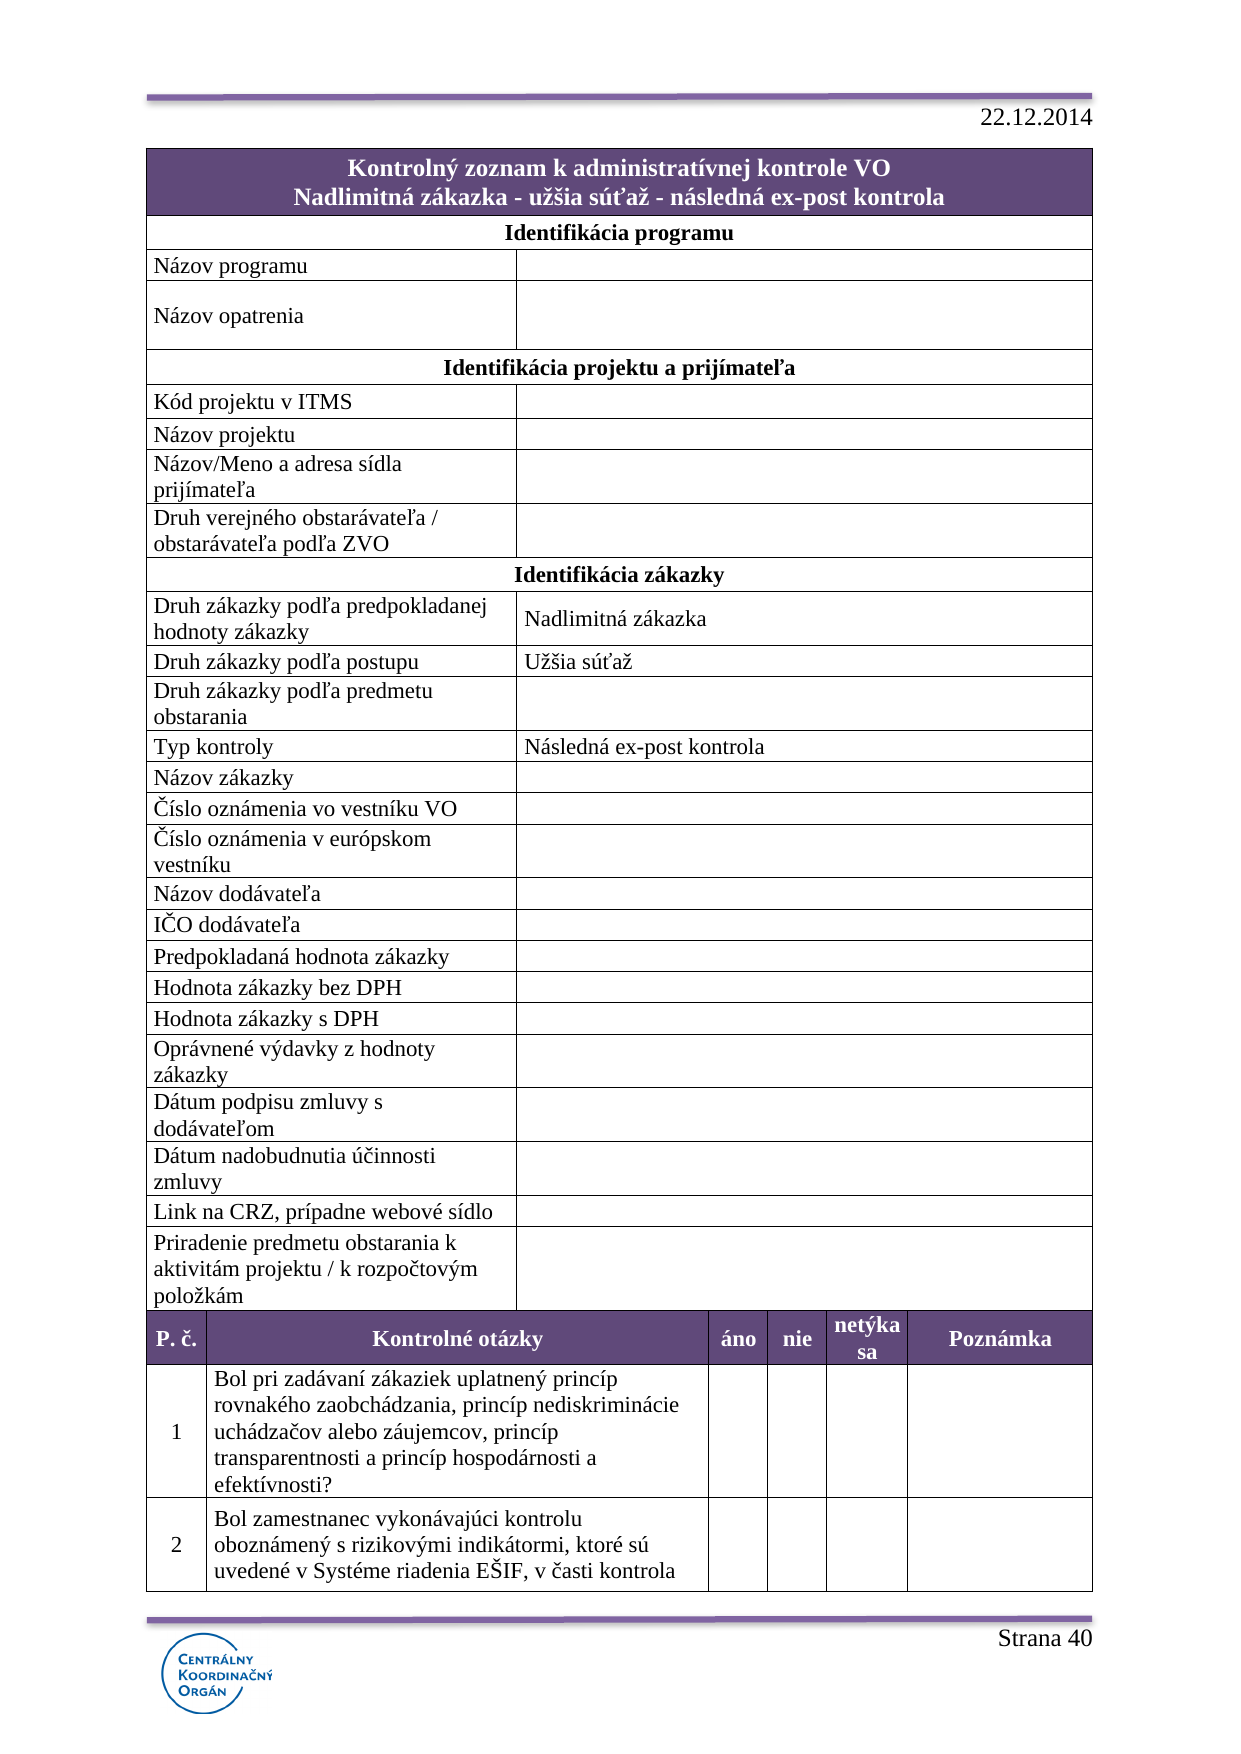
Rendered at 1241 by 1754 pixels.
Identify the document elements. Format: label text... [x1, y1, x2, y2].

table_cell 1 [147, 1365, 206, 1497]
table_cell Identifikácia programu [147, 216, 1092, 249]
table_cell Identifikácia projektu a prijímateľa [147, 350, 1092, 383]
table_cell Bol pri zadávaní zákaziek uplatnený princíp rovnakého zaobchádzania, princíp nediskriminácie uchádzačov alebo záujemcov, princíp transparentnosti a princíp hospodárnosti a efektívnosti? [207, 1365, 708, 1497]
table_cell [517, 250, 1092, 280]
table_cell Názov/Meno a adresa sídla prijímateľa [147, 450, 516, 503]
table_cell Hodnota zákazky s DPH [147, 1003, 516, 1033]
table_cell [517, 385, 1092, 418]
table_cell [517, 793, 1092, 823]
picture [159, 1631, 272, 1713]
table_header Kontrolný zoznam k administratívnej kontrole VO Nadlimitná zákazka - užšia súťaž - následná ex-post kontrola [147, 149, 1092, 215]
table_cell [517, 878, 1092, 908]
table_cell [517, 677, 1092, 730]
table_cell Dátum nadobudnutia účinnosti zmluvy [147, 1142, 516, 1195]
table_cell [709, 1498, 767, 1591]
table_cell [517, 1003, 1092, 1033]
table_cell Kód projektu v ITMS [147, 385, 516, 418]
table_cell netýka sa [827, 1311, 907, 1364]
table_cell Názov programu [147, 250, 516, 280]
table_cell P. č. [147, 1311, 206, 1364]
table_cell [517, 1227, 1092, 1310]
table_cell 2 [147, 1498, 206, 1591]
table_cell IČO dodávateľa [147, 910, 516, 940]
table_cell [517, 825, 1092, 877]
table_cell Predpokladaná hodnota zákazky [147, 941, 516, 971]
table_cell [517, 910, 1092, 940]
table_cell [768, 1498, 826, 1591]
table_cell Druh verejného obstarávateľa / obstarávateľa podľa ZVO [147, 504, 516, 557]
table_cell Druh zákazky podľa predmetu obstarania [147, 677, 516, 730]
table_cell Priradenie predmetu obstarania k aktivitám projektu / k rozpočtovým položkám [147, 1227, 516, 1310]
table_cell [517, 972, 1092, 1002]
table_cell Druh zákazky podľa postupu [147, 646, 516, 676]
table_cell Užšia súťaž [517, 646, 1092, 676]
table_cell [517, 419, 1092, 449]
table_cell [908, 1498, 1092, 1591]
table_cell Dátum podpisu zmluvy s dodávateľom [147, 1088, 516, 1141]
table_cell Oprávnené výdavky z hodnoty zákazky [147, 1035, 516, 1087]
table_cell Druh zákazky podľa predpokladanej hodnoty zákazky [147, 592, 516, 645]
table_cell [827, 1365, 907, 1497]
table_cell [768, 1365, 826, 1497]
table_cell [517, 762, 1092, 792]
table_cell [827, 1498, 907, 1591]
table_cell [517, 1088, 1092, 1141]
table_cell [207, 1498, 708, 1591]
table_cell Typ kontroly [147, 731, 516, 761]
table_cell Číslo oznámenia vo vestníku VO [147, 793, 516, 823]
table_cell [517, 941, 1092, 971]
table_cell [517, 1142, 1092, 1195]
table_cell [709, 1365, 767, 1497]
table_cell Názov opatrenia [147, 281, 516, 349]
table_cell [517, 281, 1092, 349]
table_cell [517, 504, 1092, 557]
table_cell [517, 450, 1092, 503]
table_cell Hodnota zákazky bez DPH [147, 972, 516, 1002]
table_cell Poznámka [908, 1311, 1092, 1364]
table_cell Kontrolné otázky [207, 1311, 708, 1364]
table_cell áno [709, 1311, 767, 1364]
table_cell Názov dodávateľa [147, 878, 516, 908]
table_cell Následná ex-post kontrola [517, 731, 1092, 761]
table_cell Číslo oznámenia v európskom vestníku [147, 825, 516, 877]
table_cell [908, 1365, 1092, 1497]
table_cell Identifikácia zákazky [147, 558, 1092, 591]
table_cell Nadlimitná zákazka [517, 592, 1092, 645]
table_cell nie [768, 1311, 826, 1364]
table_cell Link na CRZ, prípadne webové sídlo [147, 1196, 516, 1226]
table_cell [517, 1196, 1092, 1226]
table_cell [517, 1035, 1092, 1087]
table_cell Názov zákazky [147, 762, 516, 792]
table_cell Názov projektu [147, 419, 516, 449]
